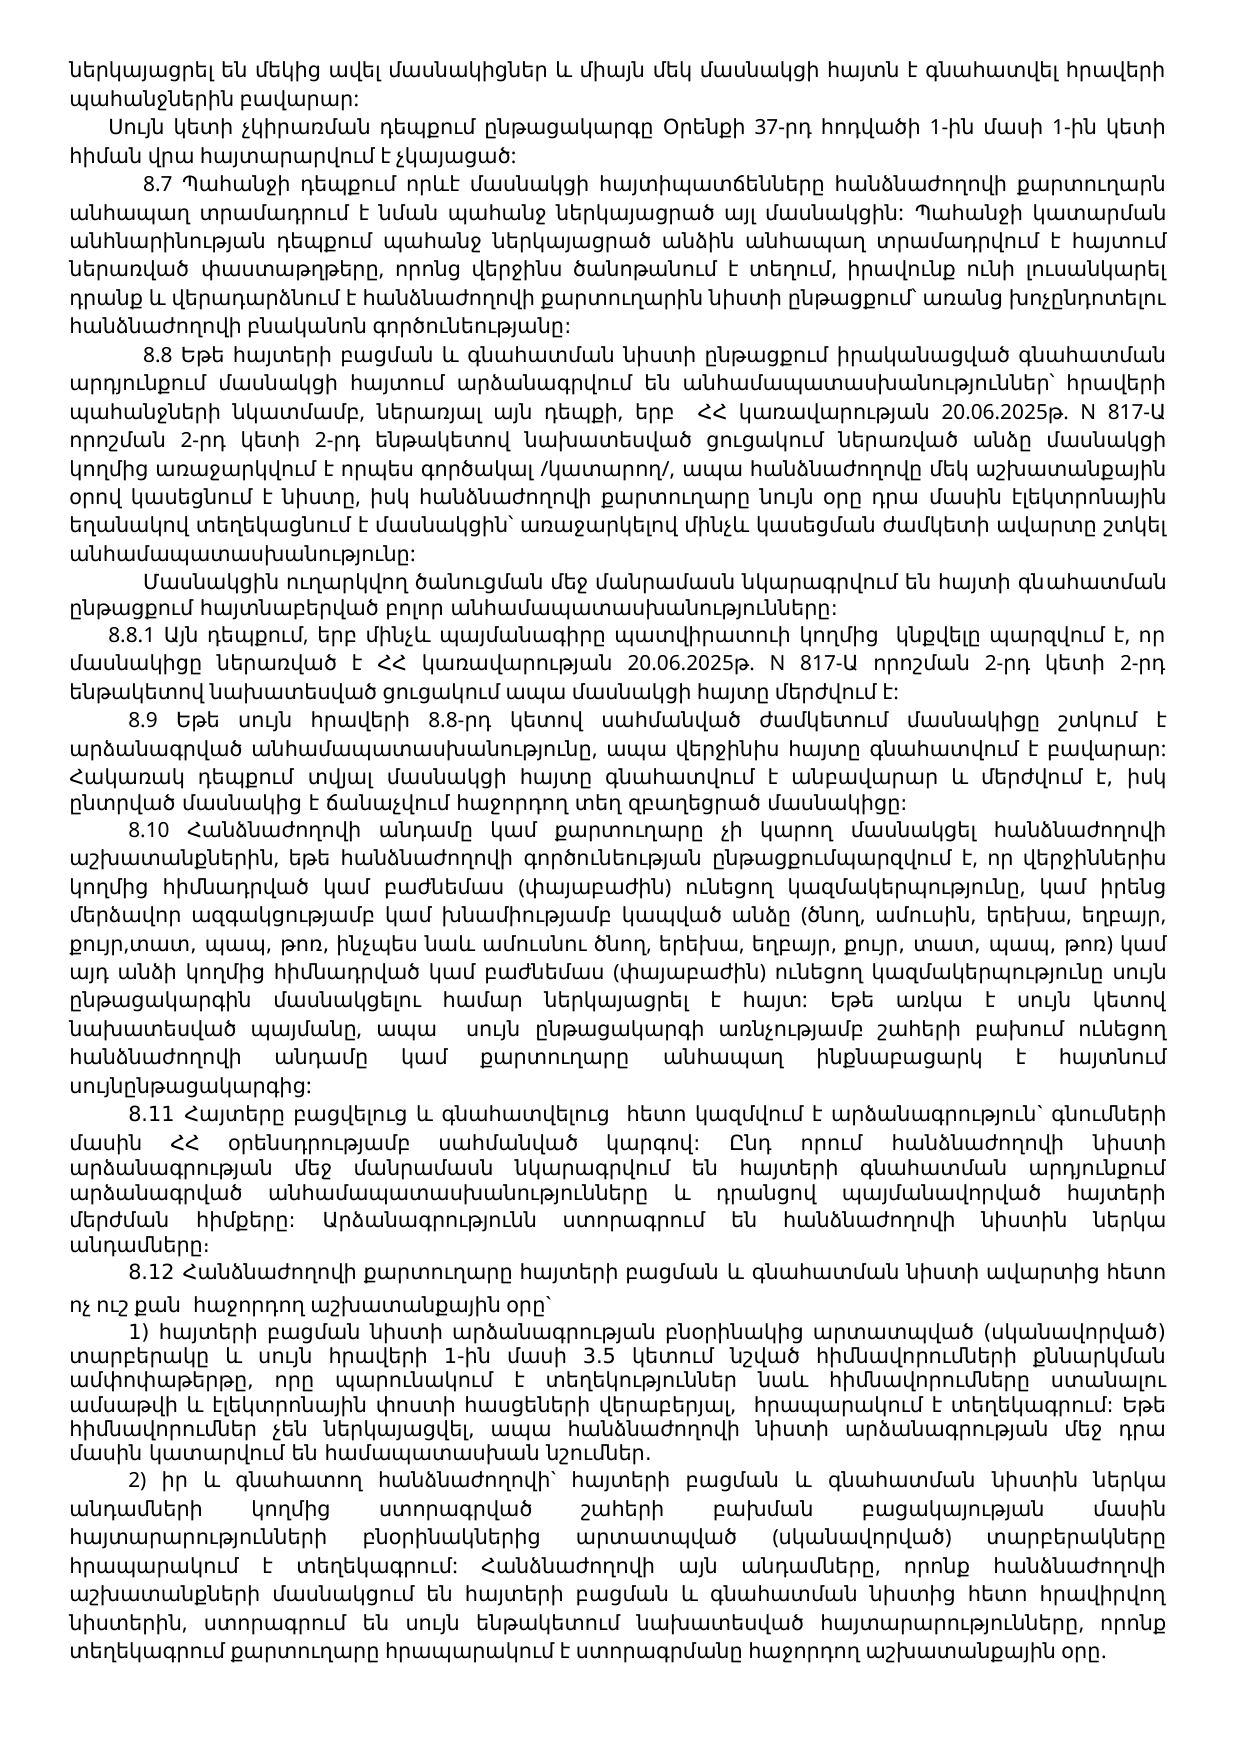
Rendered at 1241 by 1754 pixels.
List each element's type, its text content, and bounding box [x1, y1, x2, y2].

text 8.9 Եթե սույն հրավերի 8.8-րդ կետով սահմանված ժամկետում մասնակիցը շտկում է արձանագրված անհամապատասխանությունը, ապա վերջինիս հայտը գնահատվում է բավարար: Հակառակ դեպքում տվյալ մասնակցի հայտը գնահատվում է անբավարար և մերժվում է, իսկ ընտրված մասնակից է ճանաչվում հաջորդող տեղ զբաղեցրած մասնակիցը: [69, 705, 1167, 815]
text 1) հայտերի բացման նիստի արձանագրության բնօրինակից արտատպված (սկանավորված) տարբերակը և սույն հրավերի 1-ին մասի 3.5 կետում նշված հիմնավորումների քննարկման ամփոփաթերթը, որը պարունակում է տեղեկություններ նաև հիմնավորումները ստանալու ամսաթվի և էլեկտրոնային փոստի հասցեների վերաբերյալ, հրապարակում է տեղեկագրում: Եթե հիմնավորումներ չեն ներկայացվել, ապա հանձնաժողովի նիստի արձանագրության մեջ դրա մասին կատարվում են համապատասխան նշումներ. [69, 1320, 1167, 1466]
text Մասնակցին ուղարկվող ծանուցման մեջ մանրամասն նկարագրվում են հայտի գնահատման ընթացքում հայտնաբերված բոլոր անհամապատասխանությունները: [69, 567, 1167, 620]
text 8.8.1 Այն դեպքում, երբ մինչև պայմանագիրը պատվիրատուի կողմից կնքվելը պարզվում է, որ մասնակիցը ներառված է ՀՀ կառավարության 20.06.2025թ. N 817-Ա որոշման 2-րդ կետի 2-րդ ենթակետով նախատեսված ցուցակում ապա մասնակցի հայտը մերժվում է: [69, 620, 1167, 705]
text 2) իր և գնահատող հանձնաժողովի` հայտերի բացման և գնահատման նիստին ներկա անդամների կողմից ստորագրված շահերի բախման բացակայության մասին հայտարարությունների բնօրինակներից արտատպված (սկանավորված) տարբերակները հրապարակում է տեղեկագրում: Հանձնաժողովի այն անդամները, որոնք հանձնաժողովի աշխատանքների մասնակցում են հայտերի բացման և գնահատման նիստից հետո հրավիրվող նիստերին, ստորագրում են սույն ենթակետում նախատեսված հայտարարությունները, որոնք տեղեկագրում քարտուղարը հրապարակում է ստորագրմանը հաջորդող աշխատանքային օրը. [69, 1466, 1167, 1665]
text 8.11 Հայտերը բացվելուց և գնահատվելուց հետո կազմվում է արձանագրություն` գնումների մասին ՀՀ օրենսդրությամբ սահմանված կարգով: Ընդ որում հանձնաժողովի նիստի արձանագրության մեջ մանրամասն նկարագրվում են հայտերի գնահատման արդյունքում արձանագրված անհամապատասխանությունները և դրանցով պայմանավորված հայտերի մերժման հիմքերը: Արձանագրությունն ստորագրում են հանձնաժողովի նիստին ներկա անդամները։ [69, 1099, 1167, 1257]
text 8.8 Եթե հայտերի բացման և գնահատման նիստի ընթացքում իրականացված գնահատման արդյունքում մասնակցի հայտում արձանագրվում են անհամապատասխանություններ՝ հրավերի պահանջների նկատմամբ, ներառյալ այն դեպքի, երբ ՀՀ կառավարության 20.06.2025թ. N 817-Ա որոշման 2-րդ կետի 2-րդ ենթակետով նախատեսված ցուցակում ներառված անձը մասնակցի կողմից առաջարկվում է որպես գործակալ /կատարող/, ապա հանձնաժողովը մեկ աշխատանքային օրով կասեցնում է նիստը, իսկ հանձնաժողովի քարտուղարը նույն օրը դրա մասին էլեկտրոնային եղանակով տեղեկացնում է մասնակցին՝ առաջարկելով մինչև կասեցման ժամկետի ավարտը շտկել անհամապատասխանությունը: [69, 340, 1167, 567]
text 8.10 Հանձնաժողովի անդամը կամ քարտուղարը չի կարող մասնակցել հանձնաժողովի աշխատանքներին, եթե հանձնաժողովի գործունեության ընթացքումպարզվում է, որ վերջիններիս կողմից հիմնադրված կամ բաժնեմաս (փայաբաժին) ունեցող կազմակերպությունը, կամ իրենց մերձավոր ազգակցությամբ կամ խնամիությամբ կապված անձը (ծնող, ամուսին, երեխա, եղբայր, քույր,տատ, պապ, թոռ, ինչպես նաև ամուսնու ծնող, երեխա, եղբայր, քույր, տատ, պապ, թոռ) կամ այդ անձի կողմից հիմնադրված կամ բաժնեմաս (փայաբաժին) ունեցող կազմակերպությունը սույն ընթացակարգին մասնակցելու համար ներկայացրել է հայտ: Եթե առկա է սույն կետով նախատեսված պայմանը, ապա սույն ընթացակարգի առնչությամբ շահերի բախում ունեցող հանձնաժողովի անդամը կամ քարտուղարը անհապաղ ինքնաբացարկ է հայտնում սույնընթացակարգից: [69, 815, 1167, 1099]
text Սույն կետի չկիրառման դեպքում ընթացակարգը Օրենքի 37-րդ հոդվածի 1-ին մասի 1-ին կետի հիման վրա հայտարարվում է չկայացած: [69, 112, 1167, 169]
text 8.7 Պահանջի դեպքում որևէ մասնակցի հայտիպատճենները հանձնաժողովի քարտուղարն անհապաղ տրամադրում է նման պահանջ ներկայացրած այլ մասնակցին: Պահանջի կատարման անհնարինության դեպքում պահանջ ներկայացրած անձին անհապաղ տրամադրվում է հայտում ներառված փաստաթղթերը, որոնց վերջինս ծանոթանում է տեղում, իրավունք ունի լուսանկարել դրանք և վերադարձնում է հանձնաժողովի քարտուղարին նիստի ընթացքում՝ առանց խոչընդոտելու հանձնաժողովի բնականոն գործունեությանը: [69, 169, 1167, 340]
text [69, 56, 1167, 112]
text 8.12 Հանձնաժողովի քարտուղարը հայտերի բացման և գնահատման նիստի ավարտից հետո ոչ ուշ քան հաջորդող աշխատանքային օրը` [69, 1257, 1167, 1320]
